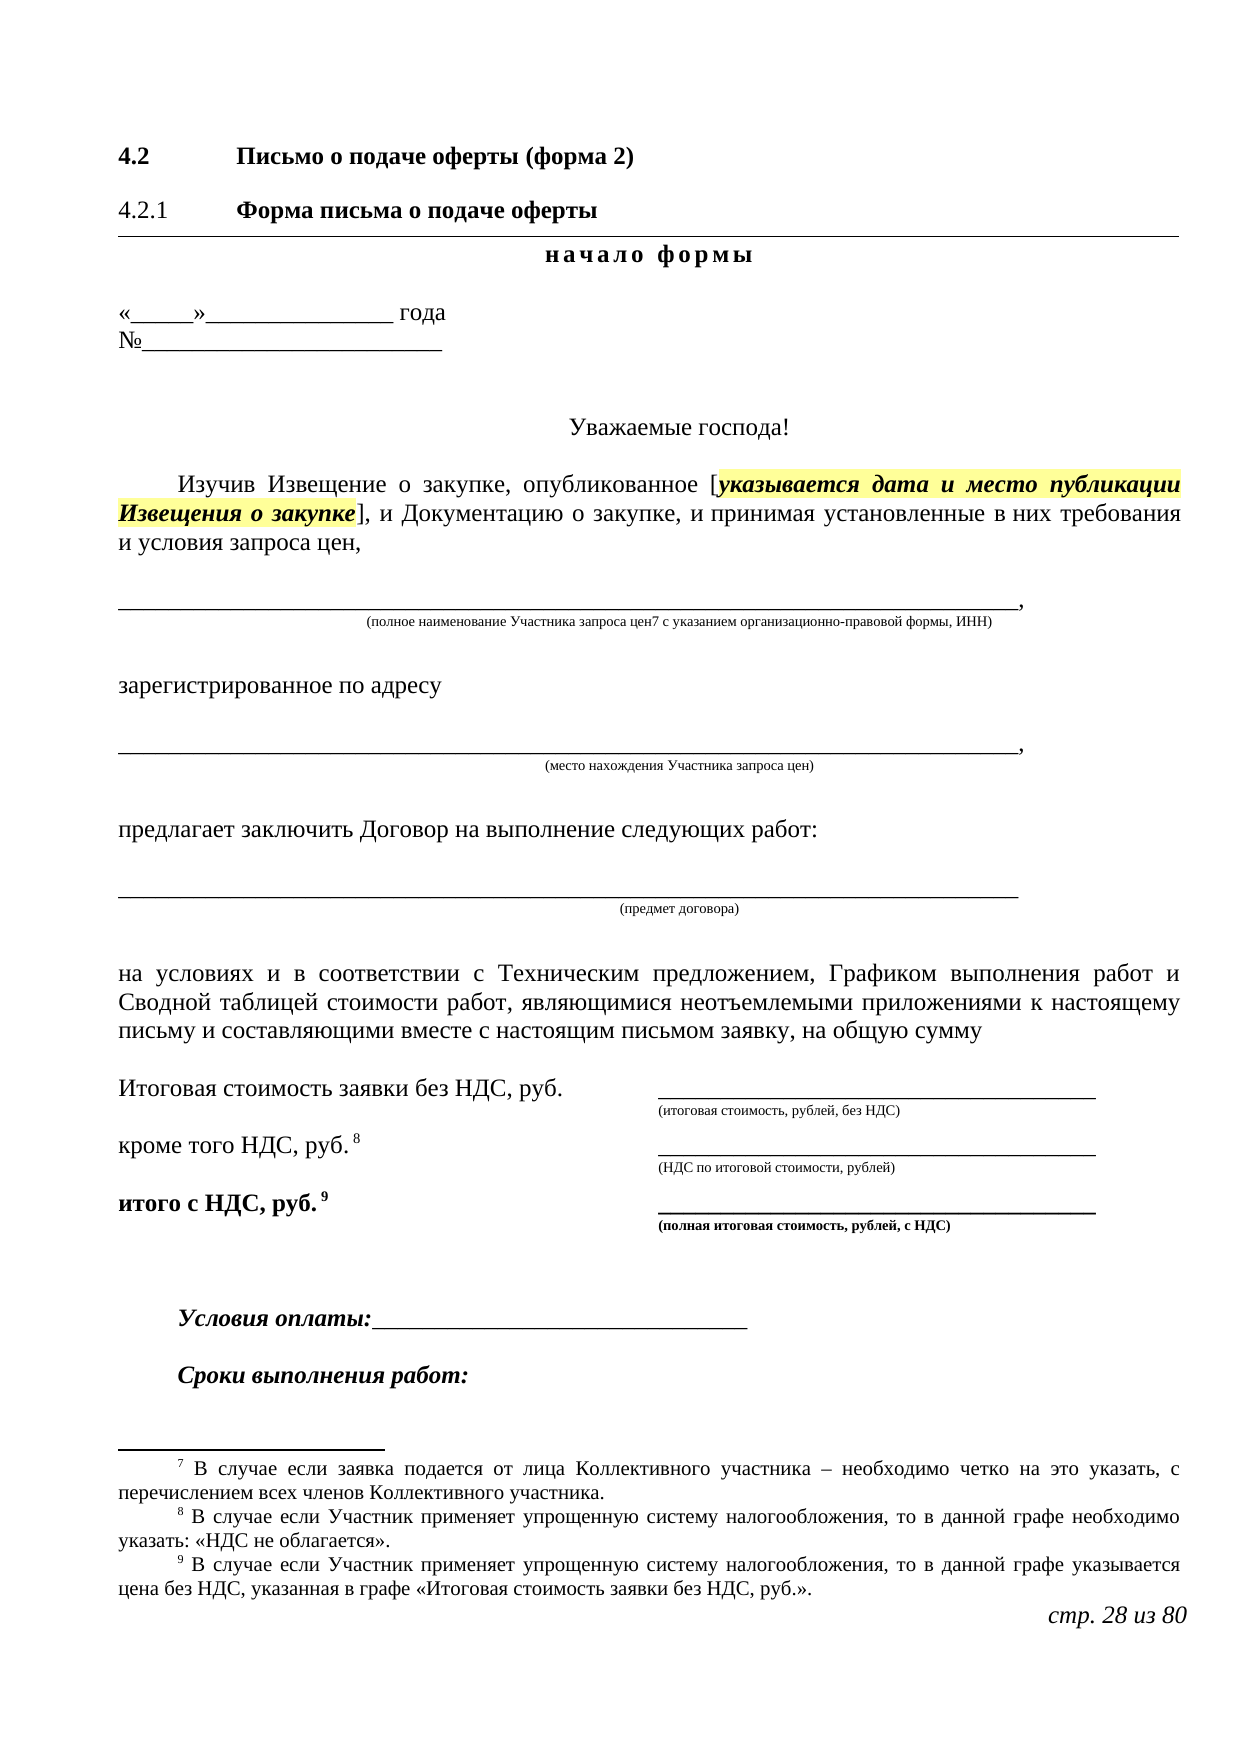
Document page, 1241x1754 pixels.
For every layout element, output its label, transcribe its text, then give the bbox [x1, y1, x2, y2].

text Сроки выполнения работ: [118, 1360, 1181, 1389]
text начало формы [118, 237, 1179, 268]
table_cell ___________________________________ (НДС по итоговой стоимости, рублей) [647, 1130, 1187, 1188]
table_cell кроме того НДС, руб. [107, 1130, 647, 1188]
text (место нахождения Участника запроса цен) [118, 757, 1181, 785]
text на условиях и в соответствии с Техническим предложением, Графиком выполнения работ и Сводной таблицей стоимости работ, являющимися неотъемлемыми приложениями к настоящему письму и составляющими вместе с настоящим письмом заявку, на общую сумму [118, 958, 1181, 1044]
table_header Итоговая стоимость заявки без НДС, руб. [107, 1073, 647, 1130]
subtitle Письмо о подаче оферты (форма 2) [118, 141, 1181, 170]
text ________________________________________________________________________ [118, 872, 1181, 900]
text ________________________________________________________________________, [118, 728, 1181, 757]
text Изучив Извещение о закупке, опубликованное [указывается дата и место публикации Извещения о закупке], и Документацию о закупке, и принимая установленные в них требования и условия запроса цен, [118, 469, 1181, 555]
text «_____»_______________ года [118, 297, 635, 325]
table_cell ___________________________________ (полная итоговая стоимость, рублей, с НДС) [647, 1188, 1187, 1245]
table_header ___________________________________ (итоговая стоимость, рублей, без НДС) [647, 1073, 1187, 1130]
text Условия оплаты:______________________________ [118, 1303, 1181, 1332]
text зарегистрированное по адресу [118, 670, 1181, 699]
text (полное наименование Участника запроса цен с указанием организационно-правовой формы, ИНН) [118, 613, 1181, 642]
text Уважаемые господа! [118, 412, 1181, 440]
table_cell итого с НДС, руб. [107, 1188, 647, 1245]
text предлагает заключить Договор на выполнение следующих работ: [118, 814, 1181, 843]
text Форма письма о подаче оферты [118, 195, 1181, 223]
text №________________________ [118, 325, 635, 354]
text ________________________________________________________________________, [118, 584, 1181, 613]
text (предмет договора) [118, 900, 1181, 929]
